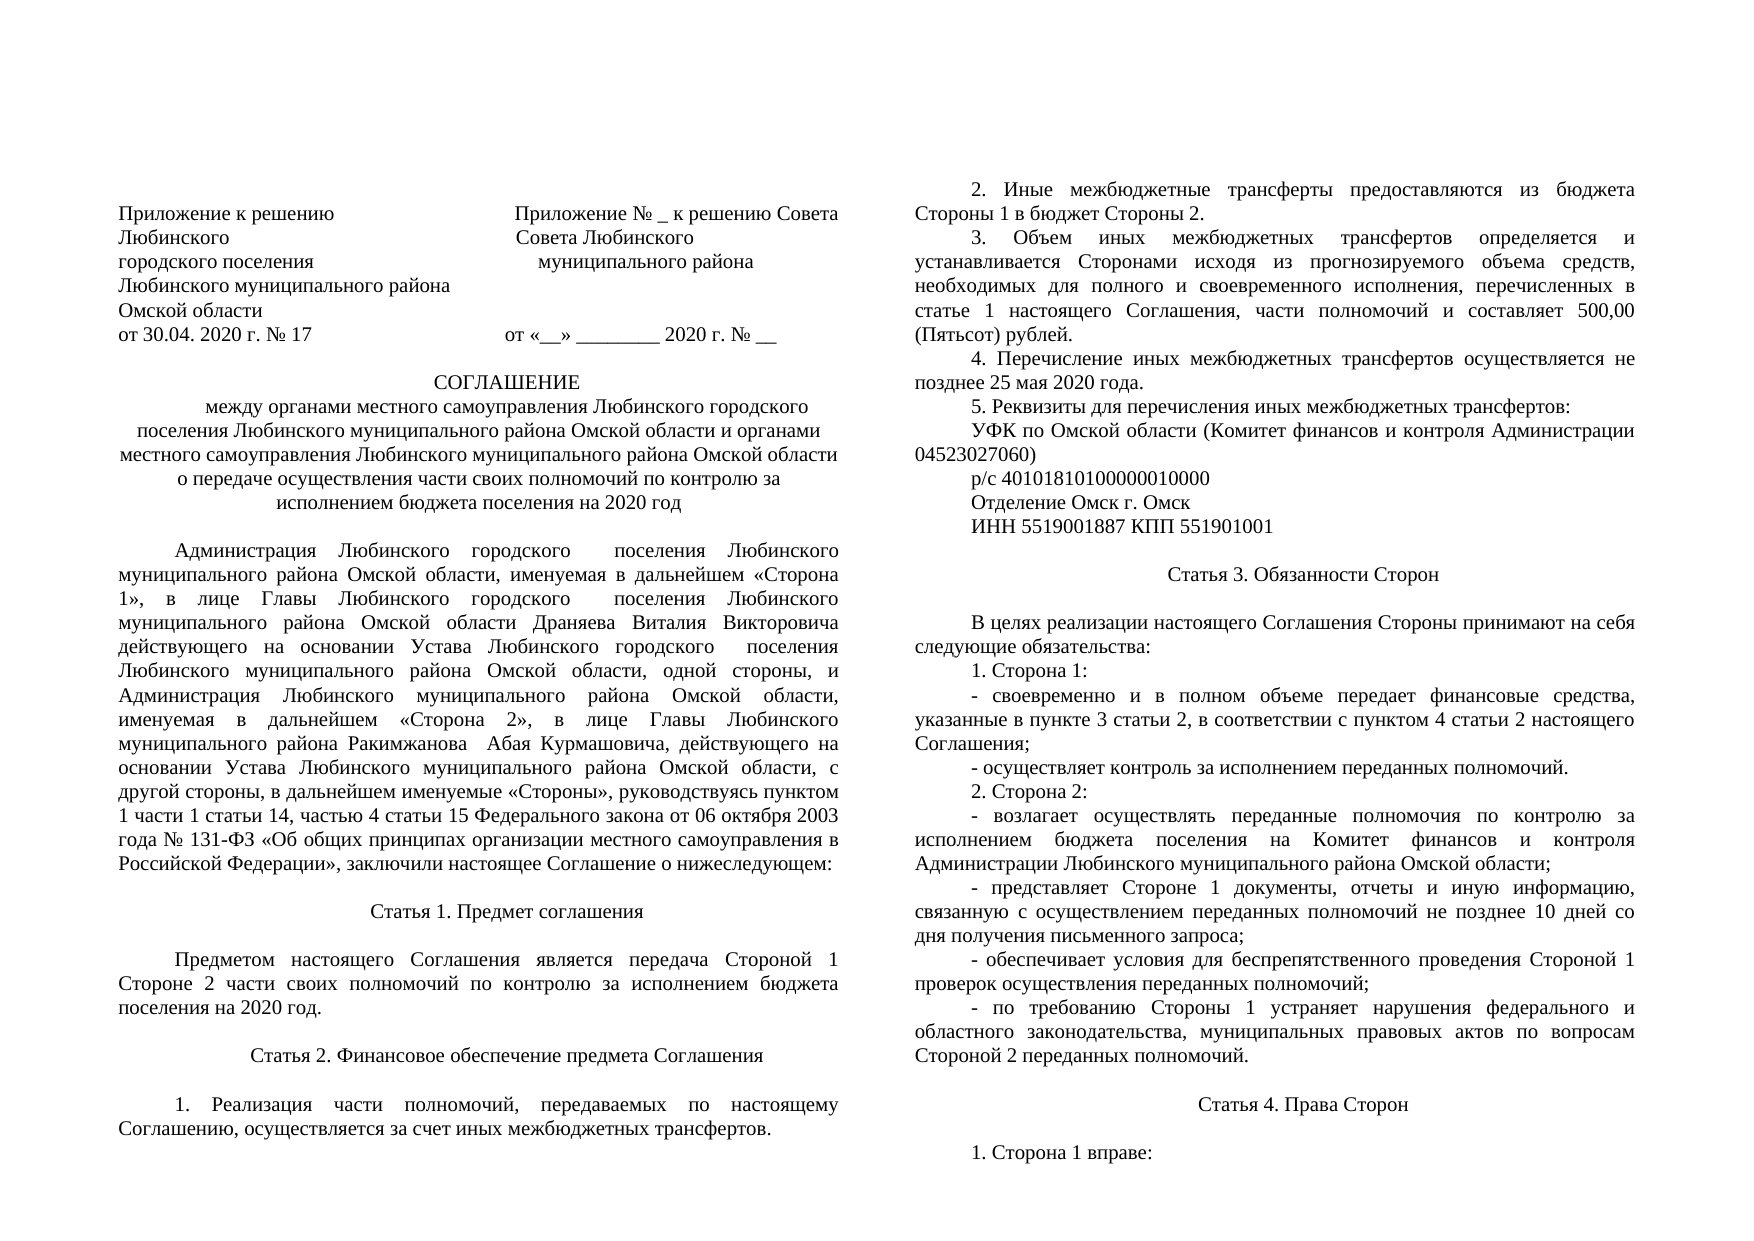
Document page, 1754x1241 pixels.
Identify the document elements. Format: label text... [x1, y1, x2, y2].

text Омской области [118, 297, 839, 322]
text между органами местного самоуправления Любинского городского поселения Любинского муниципального района Омской области и органами местного самоуправления Любинского муниципального района Омской области о передаче осуществления части своих полномочий по контролю за исполнением бюджета поселения на 2020 год [118, 394, 839, 514]
text 1. Сторона 1: [914, 658, 1636, 682]
text - осуществляет контроль за исполнением переданных полномочий. [914, 755, 1636, 779]
text - обеспечивает условия для беспрепятственного проведения Стороной 1 проверок осуществления переданных полномочий; [914, 947, 1636, 995]
text Предметом настоящего Соглашения является передача Стороной 1 Стороне 2 части своих полномочий по контролю за исполнением бюджета поселения на 2020 год. [118, 947, 839, 1019]
text городского поселения муниципального района [118, 249, 839, 273]
text Статья 4. Права Сторон [914, 1092, 1636, 1116]
text от 30.04. 2020 г. № 17 от «__» ________ 2020 г. № __ [118, 322, 839, 346]
text - представляет Стороне 1 документы, отчеты и иную информацию, связанную с осуществлением переданных полномочий не позднее 10 дней со дня получения письменного запроса; [914, 875, 1636, 947]
text СОГЛАШЕНИЕ [118, 370, 839, 394]
text 2. Иные межбюджетные трансферты предоставляются из бюджета Стороны 1 в бюджет Стороны 2. [914, 177, 1636, 225]
text УФК по Омской области (Комитет финансов и контроля Администрации 04523027060) [914, 418, 1636, 466]
text 5. Реквизиты для перечисления иных межбюджетных трансфертов: [914, 394, 1636, 418]
text Любинского муниципального района [118, 273, 839, 297]
text Отделение Омск г. Омск [914, 490, 1636, 514]
text Приложение к решению Приложение № _ к решению Совета Любинского Совета Любинского [118, 201, 839, 249]
text - своевременно и в полном объеме передает финансовые средства, указанные в пункте 3 статьи 2, в соответствии с пунктом 4 статьи 2 настоящего Соглашения; [914, 682, 1636, 755]
text 1. Сторона 1 вправе: [914, 1140, 1636, 1164]
text - возлагает осуществлять переданные полномочия по контролю за исполнением бюджета поселения на Комитет финансов и контроля Администрации Любинского муниципального района Омской области; [914, 803, 1636, 875]
text 1. Реализация части полномочий, передаваемых по настоящему Соглашению, осуществляется за счет иных межбюджетных трансфертов. [118, 1092, 839, 1140]
text 4. Перечисление иных межбюджетных трансфертов осуществляется не позднее 25 мая 2020 года. [914, 346, 1636, 394]
text 3. Объем иных межбюджетных трансфертов определяется и устанавливается Сторонами исходя из прогнозируемого объема средств, необходимых для полного и своевременного исполнения, перечисленных в статье 1 настоящего Соглашения, части полномочий и составляет 500,00 (Пятьсот) рублей. [914, 225, 1636, 346]
text Статья 2. Финансовое обеспечение предмета Соглашения [118, 1043, 839, 1067]
text В целях реализации настоящего Соглашения Стороны принимают на себя следующие обязательства: [914, 610, 1636, 658]
text Статья 1. Предмет соглашения [118, 899, 839, 923]
text - по требованию Стороны 1 устраняет нарушения федерального и областного законодательства, муниципальных правовых актов по вопросам Стороной 2 переданных полномочий. [914, 995, 1636, 1067]
text Статья 3. Обязанности Сторон [914, 562, 1636, 586]
text ИНН 5519001887 КПП 551901001 [914, 514, 1636, 538]
text Администрация Любинского городского поселения Любинского муниципального района Омской области, именуемая в дальнейшем «Сторона 1», в лице Главы Любинского городского поселения Любинского муниципального района Омской области Драняева Виталия Викторовича действующего на основании Устава Любинского городского поселения Любинского муниципального района Омской области, одной стороны, и Администрация Любинского муниципального района Омской области, именуемая в дальнейшем «Сторона 2», в лице Главы Любинского муниципального района Ракимжанова Абая Курмашовича, действующего на основании Устава Любинского муниципального района Омской области, с другой стороны, в дальнейшем именуемые «Стороны», руководствуясь пунктом 1 части 1 статьи 14, частью 4 статьи 15 Федерального закона от 06 октября 2003 года № 131-ФЗ «Об общих принципах организации местного самоуправления в Российской Федерации», заключили настоящее Соглашение о нижеследующем: [118, 538, 839, 875]
text 2. Сторона 2: [914, 779, 1636, 803]
text р/с 40101810100000010000 [914, 466, 1636, 490]
